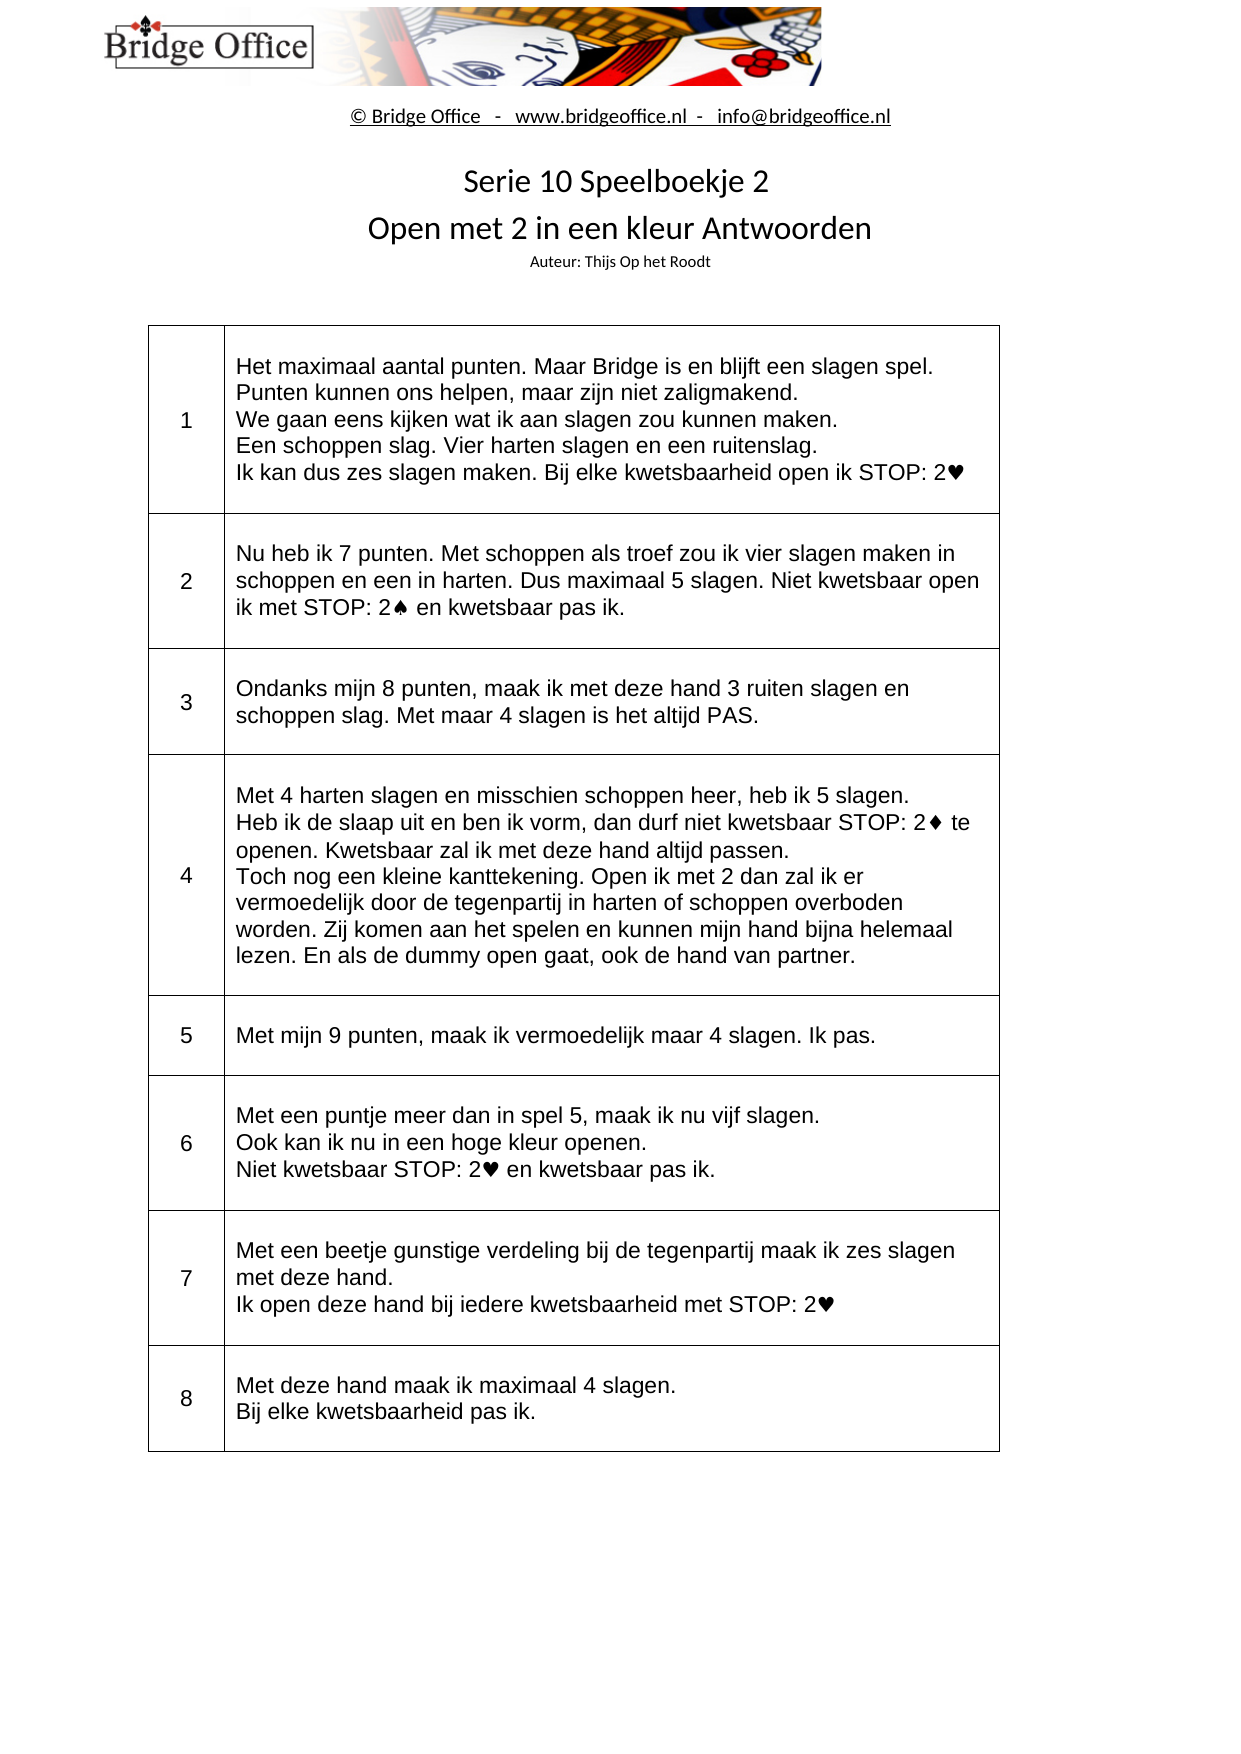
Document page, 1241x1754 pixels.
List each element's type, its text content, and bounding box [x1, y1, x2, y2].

table_cell 4 [149, 755, 224, 995]
picture [77, 7, 821, 85]
table_cell Met deze hand maak ik maximaal 4 slagen. Bij elke kwetsbaarheid pas ik. [225, 1346, 999, 1451]
table_cell Ondanks mijn 8 punten, maak ik met deze hand 3 ruiten slagen en schoppen slag. Met maar 4 slagen is het altijd PAS. [225, 649, 999, 754]
table_cell Met mijn 9 punten, maak ik vermoedelijk maar 4 slagen. Ik pas. [225, 996, 999, 1075]
table_cell Nu heb ik 7 punten. Met schoppen als troef zou ik vier slagen maken in schoppen en een in harten. Dus maximaal 5 slagen. Niet kwetsbaar open ik met STOP: 2 en kwetsbaar pas ik. [225, 514, 999, 648]
table_cell 6 [149, 1076, 224, 1210]
table_cell 7 [149, 1211, 224, 1344]
table_cell 8 [149, 1346, 224, 1451]
text Serie 10 Speelboekje 2 Open met 2 in een kleur Antwoorden Auteur: Thijs Op het Roodt [148, 161, 1093, 271]
table_cell 5 [149, 996, 224, 1075]
table_cell Met 4 harten slagen en misschien schoppen heer, heb ik 5 slagen. Heb ik de slaap uit en ben ik vorm, dan durf niet kwetsbaar STOP: 2 te openen. Kwetsbaar zal ik met deze hand altijd passen. Toch nog een kleine kanttekening. Open ik met 2 dan zal ik er vermoedelijk door de tegenpartij in harten of schoppen overboden worden. Zij komen aan het spelen en kunnen mijn hand bijna helemaal lezen. En als de dummy open gaat, ook de hand van partner. [225, 755, 999, 995]
table_cell 3 [149, 649, 224, 754]
table_cell Met een beetje gunstige verdeling bij de tegenpartij maak ik zes slagen met deze hand. Ik open deze hand bij iedere kwetsbaarheid met STOP: 2 [225, 1211, 999, 1344]
table_header 1 [149, 326, 224, 513]
table_cell 2 [149, 514, 224, 648]
table_cell Met een puntje meer dan in spel 5, maak ik nu vijf slagen. Ook kan ik nu in een hoge kleur openen. Niet kwetsbaar STOP: 2 en kwetsbaar pas ik. [225, 1076, 999, 1210]
table_header Het maximaal aantal punten. Maar Bridge is en blijft een slagen spel. Punten kunnen ons helpen, maar zijn niet zaligmakend. We gaan eens kijken wat ik aan slagen zou kunnen maken. Een schoppen slag. Vier harten slagen en een ruitenslag. Ik kan dus zes slagen maken. Bij elke kwetsbaarheid open ik STOP: 2 [225, 326, 999, 513]
